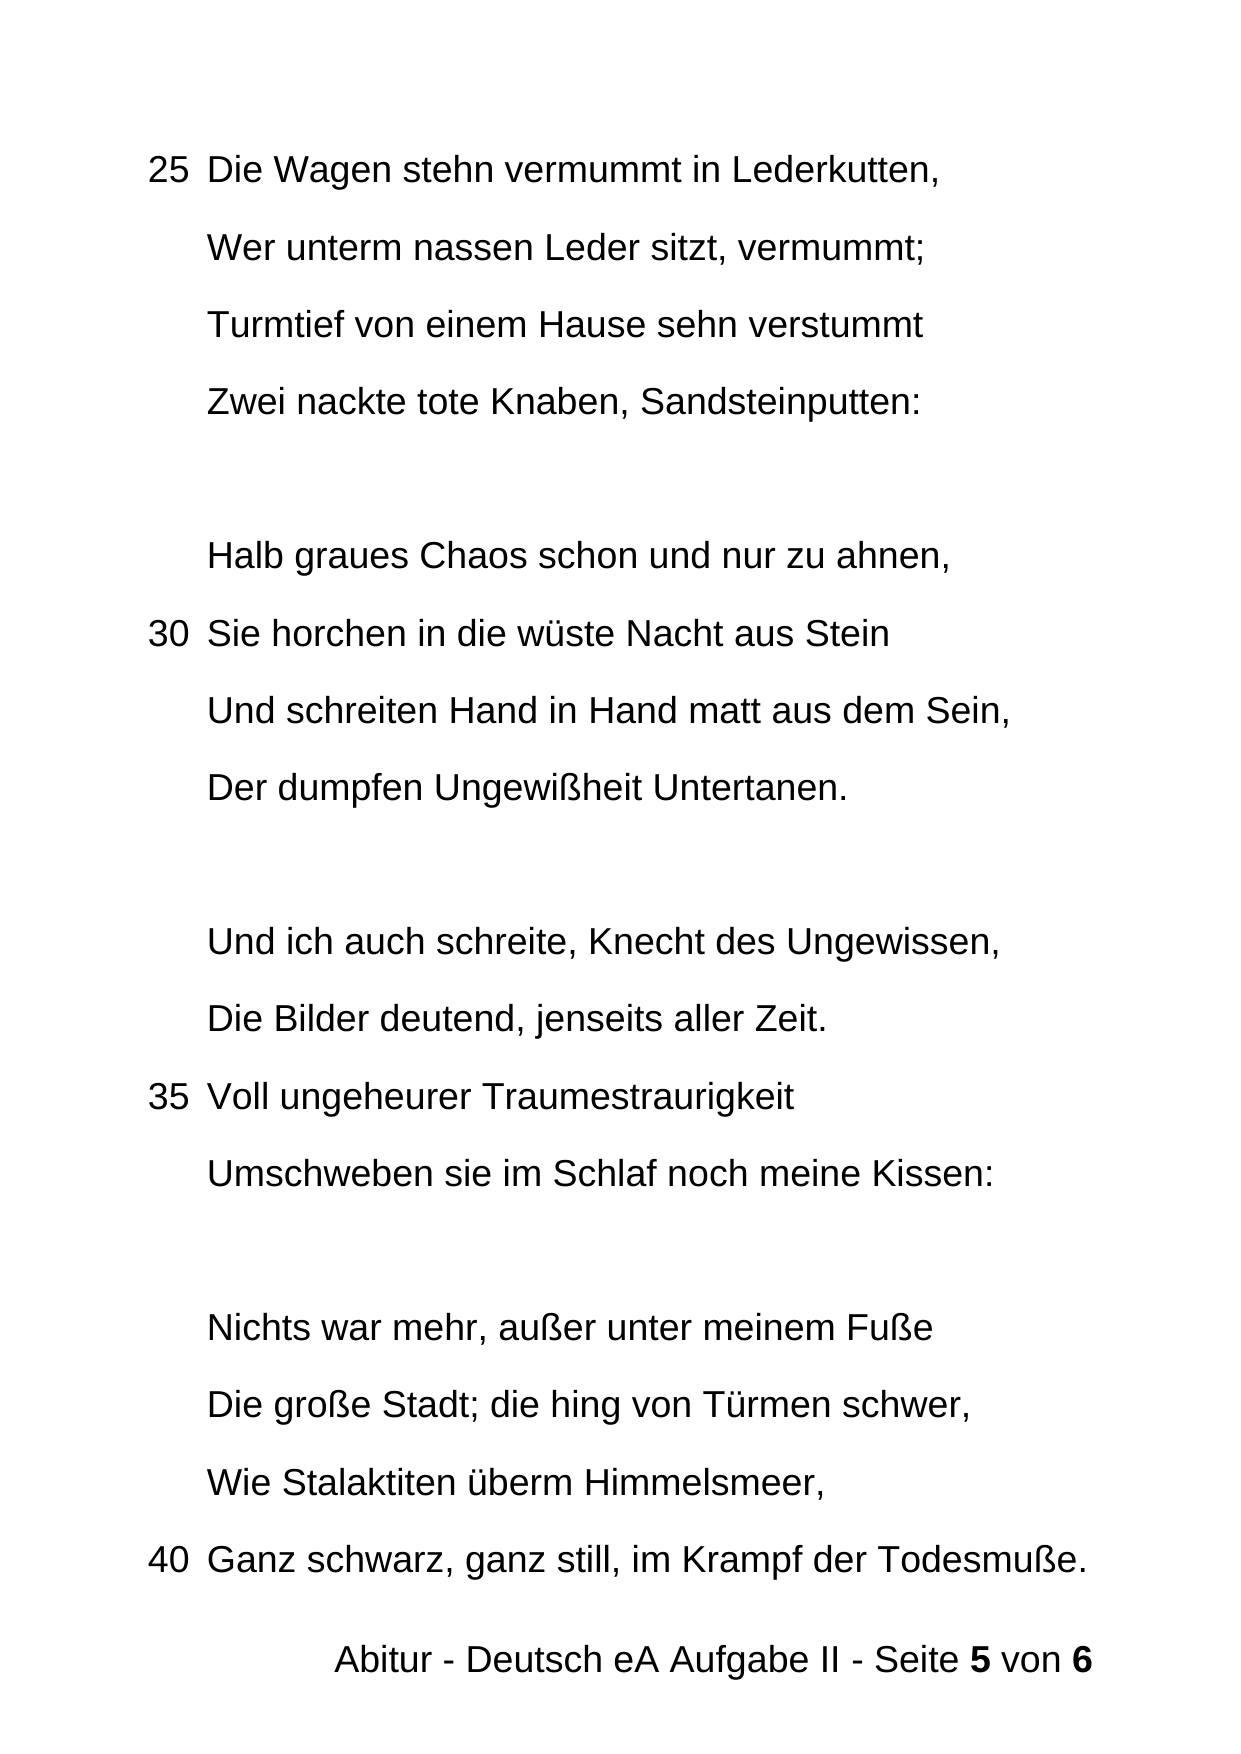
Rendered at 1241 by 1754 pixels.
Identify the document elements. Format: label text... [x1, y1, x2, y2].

list 40 Ganz schwarz, ganz still, im Krampf der Todesmuße. [148, 1537, 1093, 1580]
list Die große Stadt; die hing von Türmen schwer, [207, 1383, 1093, 1426]
list Und ich auch schreite, Knecht des Ungewissen, [207, 919, 1093, 963]
list Und schreiten Hand in Hand matt aus dem Sein, [207, 688, 1093, 731]
list Turmtief von einem Hause sehn verstummt [207, 302, 1093, 345]
list Halb graues Chaos schon und nur zu ahnen, [207, 533, 1093, 577]
list Umschweben sie im Schlaf noch meine Kissen: [207, 1151, 1093, 1194]
list Zwei nackte tote Knaben, Sandsteinputten: [207, 379, 1093, 422]
list 30 Sie horchen in die wüste Nacht aus Stein [148, 611, 1093, 654]
list 25 Die Wagen stehn vermummt in Lederkutten, [148, 148, 1093, 191]
list Die Bilder deutend, jenseits aller Zeit. [207, 997, 1093, 1040]
list Der dumpfen Ungewißheit Untertanen. [207, 765, 1093, 808]
list Wer unterm nassen Leder sitzt, vermummt; [207, 225, 1093, 268]
list Nichts war mehr, außer unter meinem Fuße [207, 1305, 1093, 1348]
list 35 Voll ungeheurer Traumestraurigkeit [148, 1074, 1093, 1117]
list Wie Stalaktiten überm Himmelsmeer, [207, 1460, 1093, 1503]
